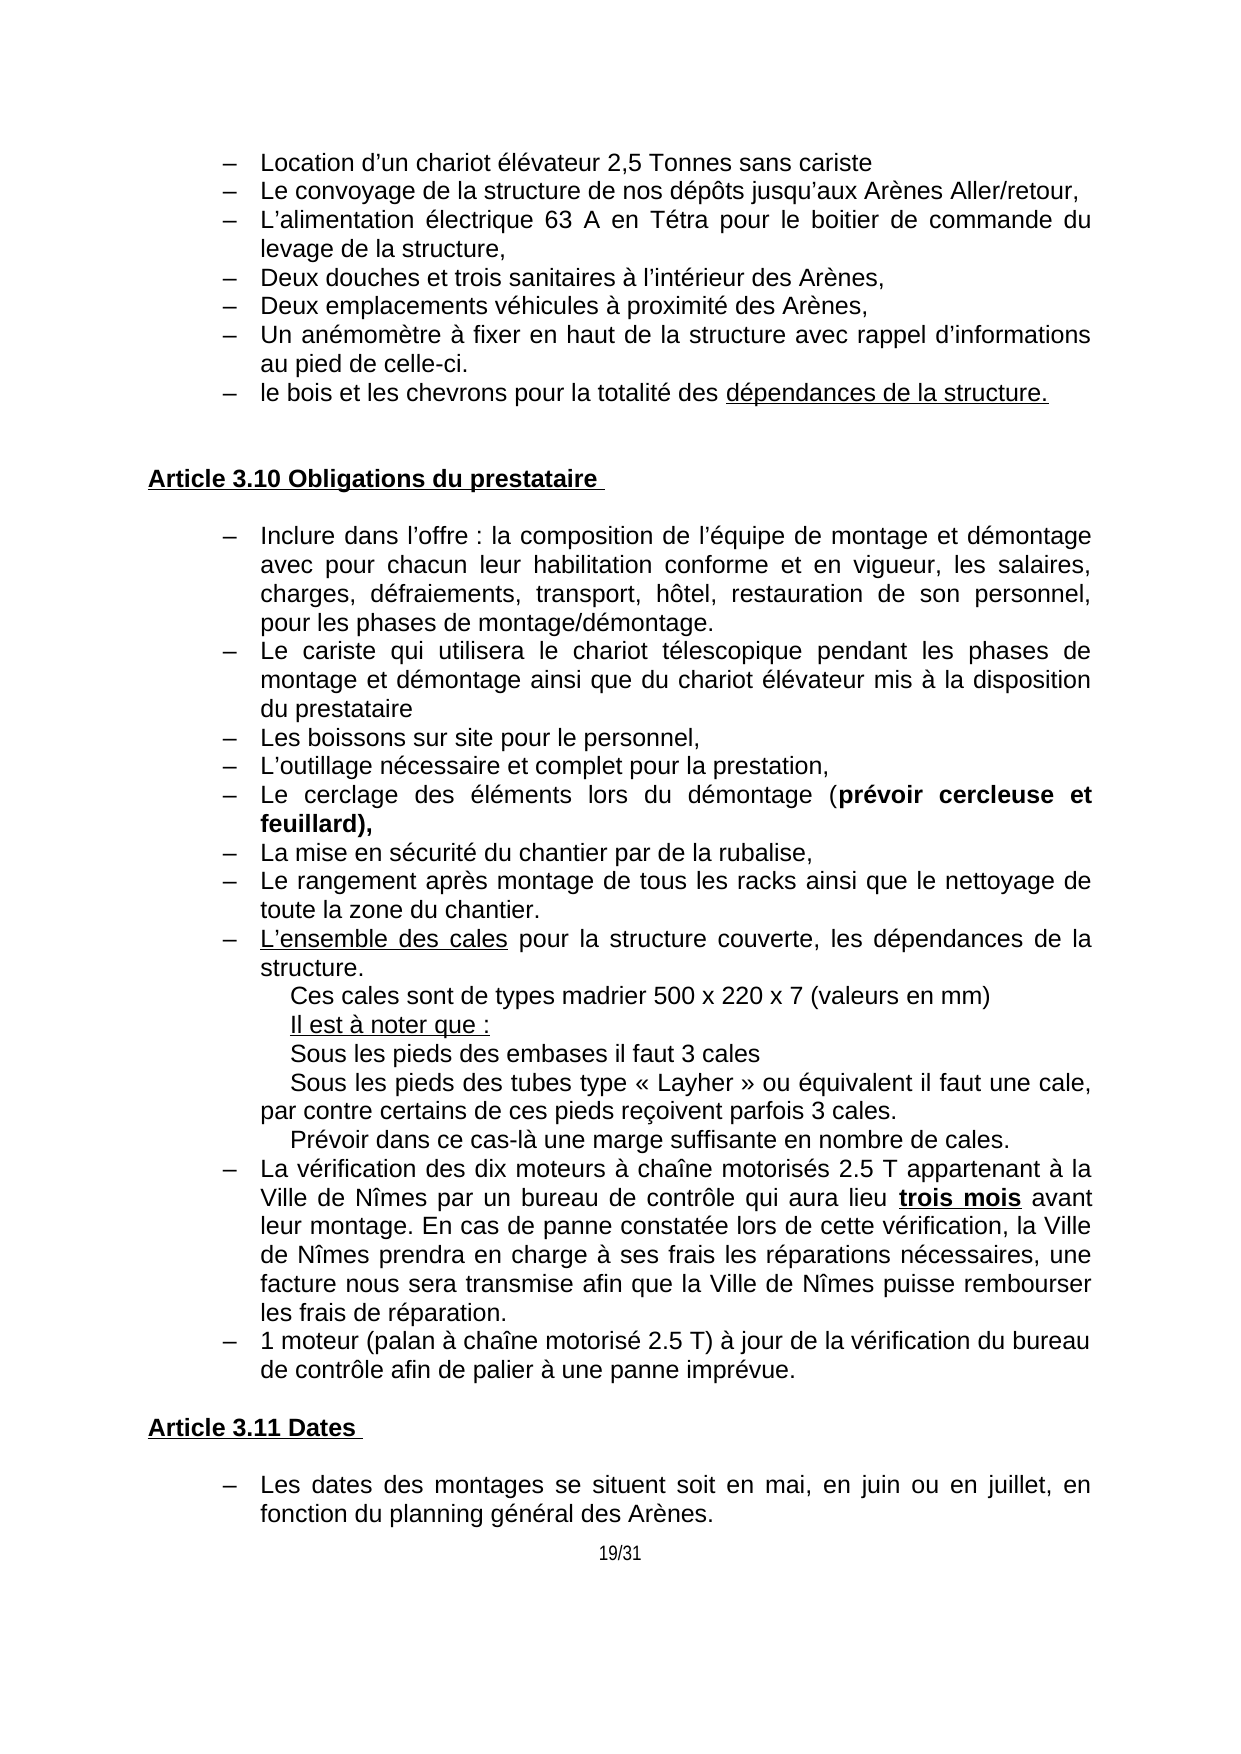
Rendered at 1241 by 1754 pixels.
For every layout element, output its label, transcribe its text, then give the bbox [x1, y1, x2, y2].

list le bois et les chevrons pour la totalité des dépendances de la structure. [223, 378, 1093, 406]
text Ces cales sont de types madrier 500 x 220 x 7 (valeurs en mm) [260, 981, 1093, 1010]
text Prévoir dans ce cas-là une marge suffisante en nombre de cales. [260, 1125, 1093, 1154]
list Deux douches et trois sanitaires à l’intérieur des Arènes, [223, 263, 1093, 291]
list Les boissons sur site pour le personnel, [223, 723, 1093, 751]
list L’outillage nécessaire et complet pour la prestation, [223, 751, 1093, 780]
text Sous les pieds des tubes type « Layher » ou équivalent il faut une cale, par contre certains de ces pieds reçoivent parfois 3 cales. [260, 1068, 1093, 1125]
list Le cariste qui utilisera le chariot télescopique pendant les phases de montage et démontage ainsi que du chariot élévateur mis à la disposition du prestataire [223, 636, 1093, 723]
list Deux emplacements véhicules à proximité des Arènes, [223, 291, 1093, 320]
list 1 moteur (palan à chaîne motorisé 2.5 T) à jour de la vérification du bureau de contrôle afin de palier à une panne imprévue. [223, 1326, 1093, 1384]
list La vérification des dix moteurs à chaîne motorisés 2.5 T appartenant à la Ville de Nîmes par un bureau de contrôle qui aura lieu trois mois avant leur montage. En cas de panne constatée lors de cette vérification, la Ville de Nîmes prendra en charge à ses frais les réparations nécessaires, une facture nous sera transmise afin que la Ville de Nîmes puisse rembourser les frais de réparation. [223, 1154, 1093, 1326]
list L’alimentation électrique 63 A en Tétra pour le boitier de commande du levage de la structure, [223, 205, 1093, 263]
list Un anémomètre à fixer en haut de la structure avec rappel d’informations au pied de celle-ci. [223, 320, 1093, 378]
list Le convoyage de la structure de nos dépôts jusqu’aux Arènes Aller/retour, [223, 176, 1093, 205]
text Sous les pieds des embases il faut 3 cales [260, 1039, 1093, 1068]
list L’ensemble des cales pour la structure couverte, les dépendances de la structure. [223, 924, 1093, 981]
text Article 3.10 Obligations du prestataire [148, 464, 1093, 493]
list Le rangement après montage de tous les racks ainsi que le nettoyage de toute la zone du chantier. [223, 866, 1093, 924]
list Les dates des montages se situent soit en mai, en juin ou en juillet, en fonction du planning général des Arènes. [223, 1470, 1093, 1528]
text Article 3.11 Dates [148, 1413, 1093, 1441]
list Inclure dans l’offre : la composition de l’équipe de montage et démontage avec pour chacun leur habilitation conforme et en vigueur, les salaires, charges, défraiements, transport, hôtel, restauration de son personnel, pour les phases de montage/démontage. [223, 521, 1093, 636]
list Le cerclage des éléments lors du démontage (prévoir cercleuse et feuillard), [223, 780, 1093, 838]
list Location d’un chariot élévateur 2,5 Tonnes sans cariste [223, 148, 1093, 176]
text Il est à noter que : [260, 1010, 1093, 1039]
list La mise en sécurité du chantier par de la rubalise, [223, 838, 1093, 866]
